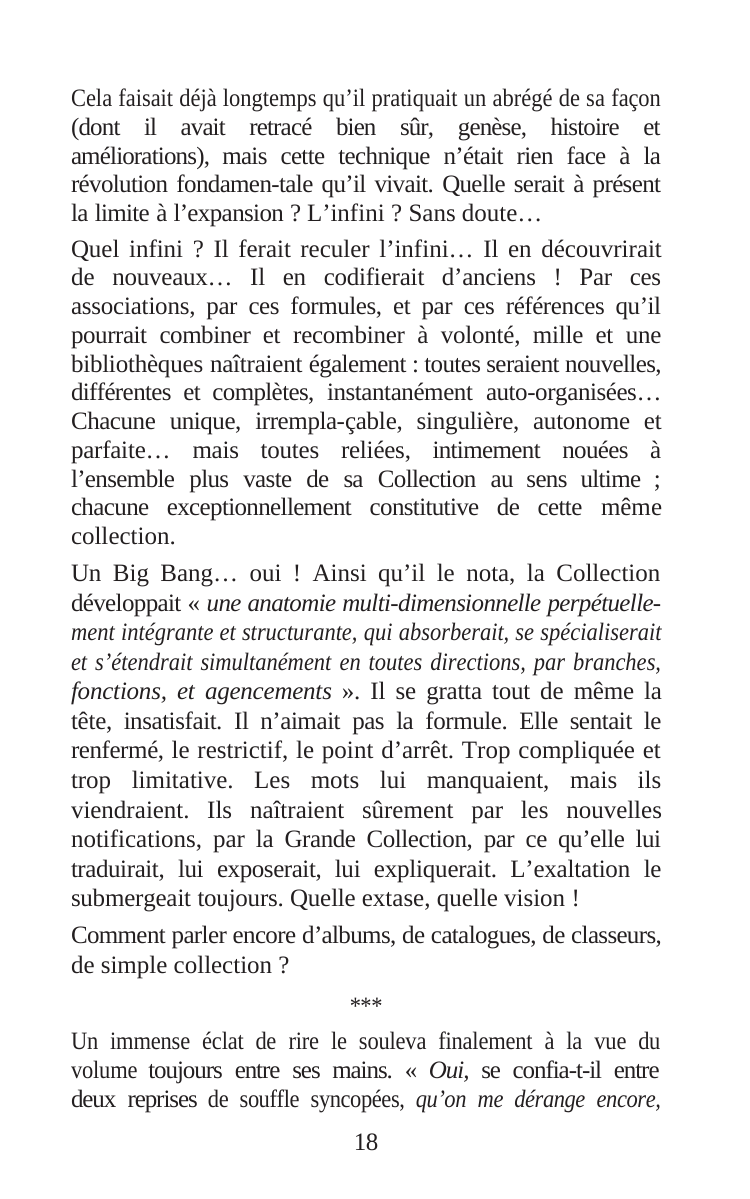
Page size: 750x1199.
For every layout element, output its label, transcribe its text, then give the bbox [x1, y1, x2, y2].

text Cela faisait déjà longtemps qu’il pratiquait un abrégé de sa façon (dont il avait retracé bien sûr, genèse, histoire et améliorations), mais cette technique n’était rien face à la révolution fondamen-tale qu’il vivait. Quelle serait à présent la limite à l’expansion ? L’infini ? Sans doute… [71, 83, 662, 227]
text Quel infini ? Il ferait reculer l’infini… Il en découvrirait de nouveaux… Il en codifierait d’anciens ! Par ces associations, par ces formules, et par ces références qu’il pourrait combiner et recombiner à volonté, mille et une bibliothèques naîtraient également : toutes seraient nouvelles, différentes et complètes, instantanément auto-organisées… Chacune unique, irrempla-çable, singulière, autonome et parfaite… mais toutes reliées, intimement nouées à l’ensemble plus vaste de sa Collection au sens ultime ; chacune exceptionnellement constitutive de cette même collection. [71, 234, 662, 550]
text Comment parler encore d’albums, de catalogues, de classeurs, de simple collection ? [71, 920, 662, 978]
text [71, 1026, 661, 1113]
text Un Big Bang… oui ! Ainsi qu’il le nota, la Collection développait « une anatomie multi-dimensionnelle perpétuelle-ment intégrante et structurante, qui absorberait, se spécialiserait et s’étendrait simultanément en toutes directions, par branches, fonctions, et agencements ». Il se gratta tout de même la tête, insatisfait. Il n’aimait pas la formule. Elle sentait le renfermé, le restrictif, le point d’arrêt. Trop compliquée et trop limitative. Les mots lui manquaient, mais ils viendraient. Ils naîtraient sûrement par les nouvelles notifications, par la Grande Collection, par ce qu’elle lui traduirait, lui exposerait, lui expliquerait. L’exaltation le submergeait toujours. Quelle extase, quelle vision ! [71, 558, 662, 912]
text *** [37, 991, 694, 1020]
